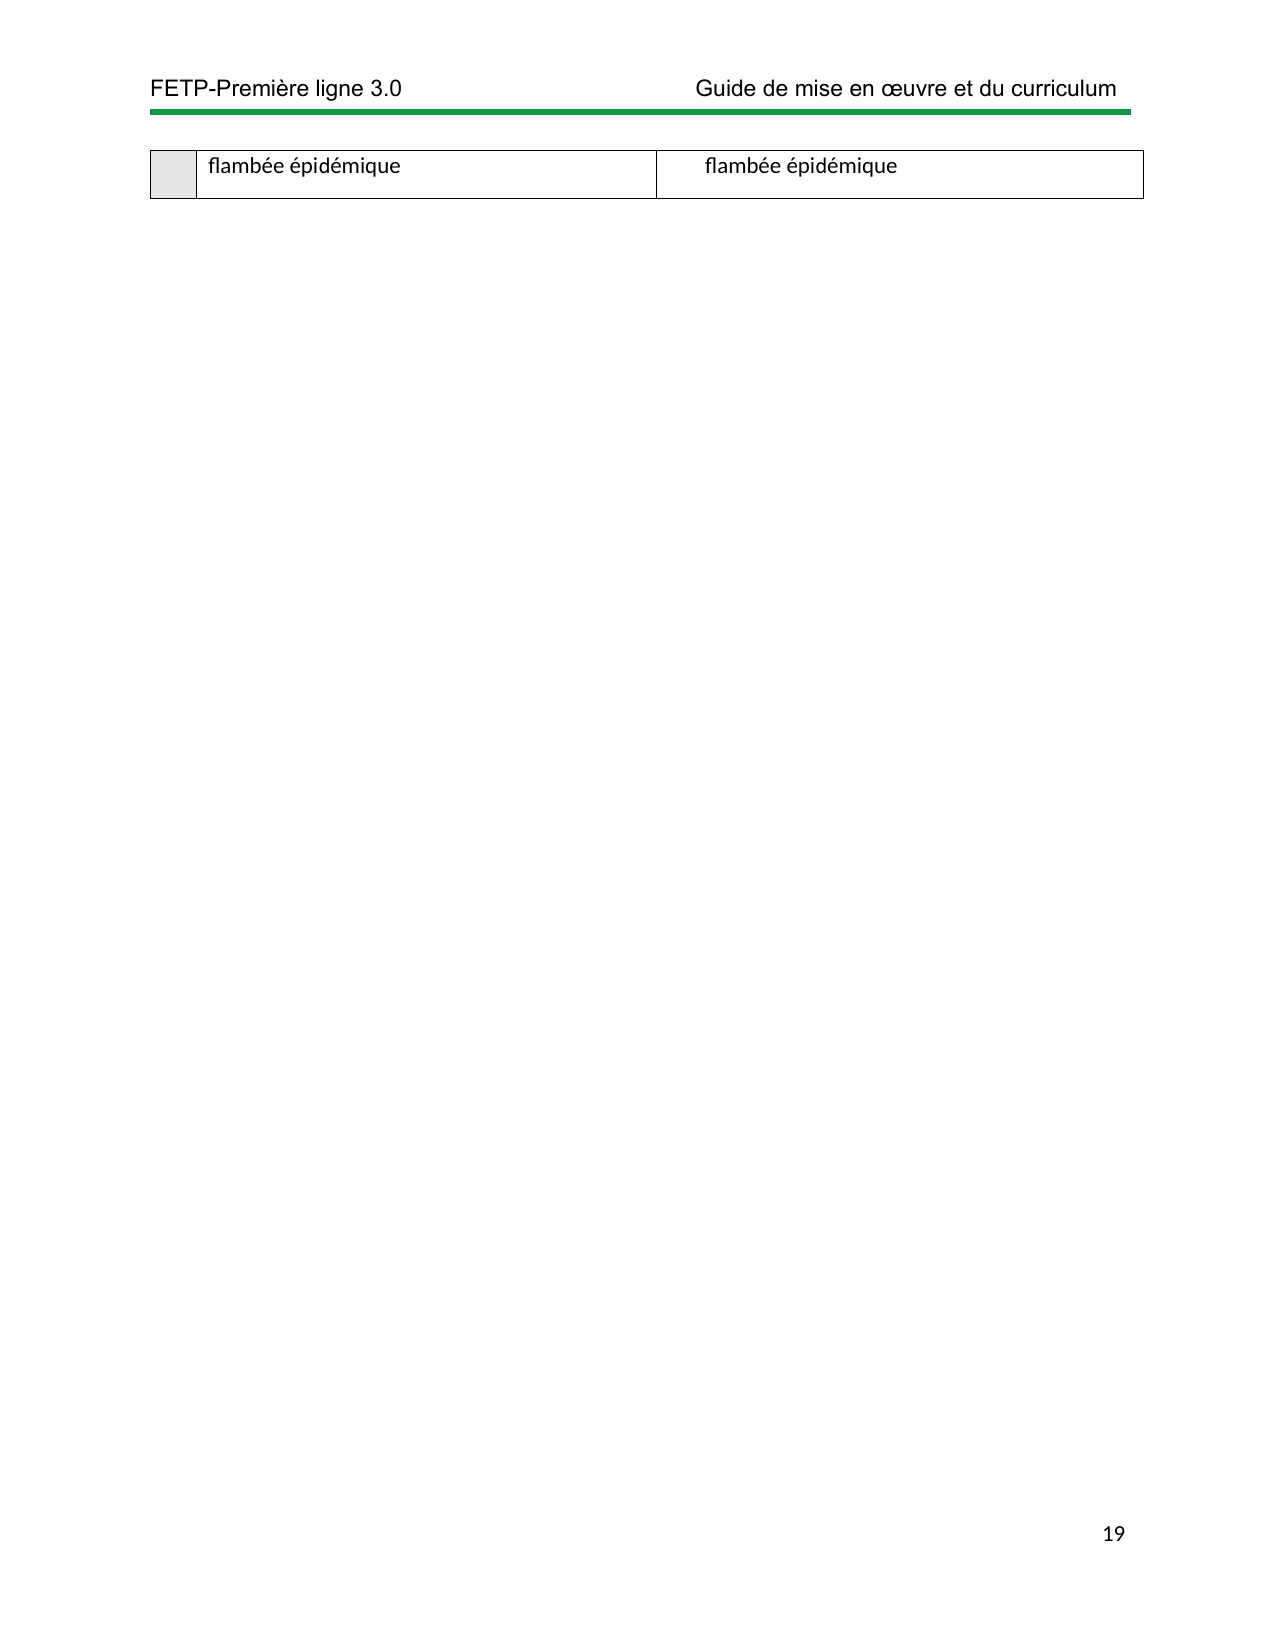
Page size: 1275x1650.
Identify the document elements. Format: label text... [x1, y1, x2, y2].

table_cell 4. [151, 151, 196, 198]
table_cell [197, 151, 656, 198]
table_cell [657, 151, 1143, 198]
